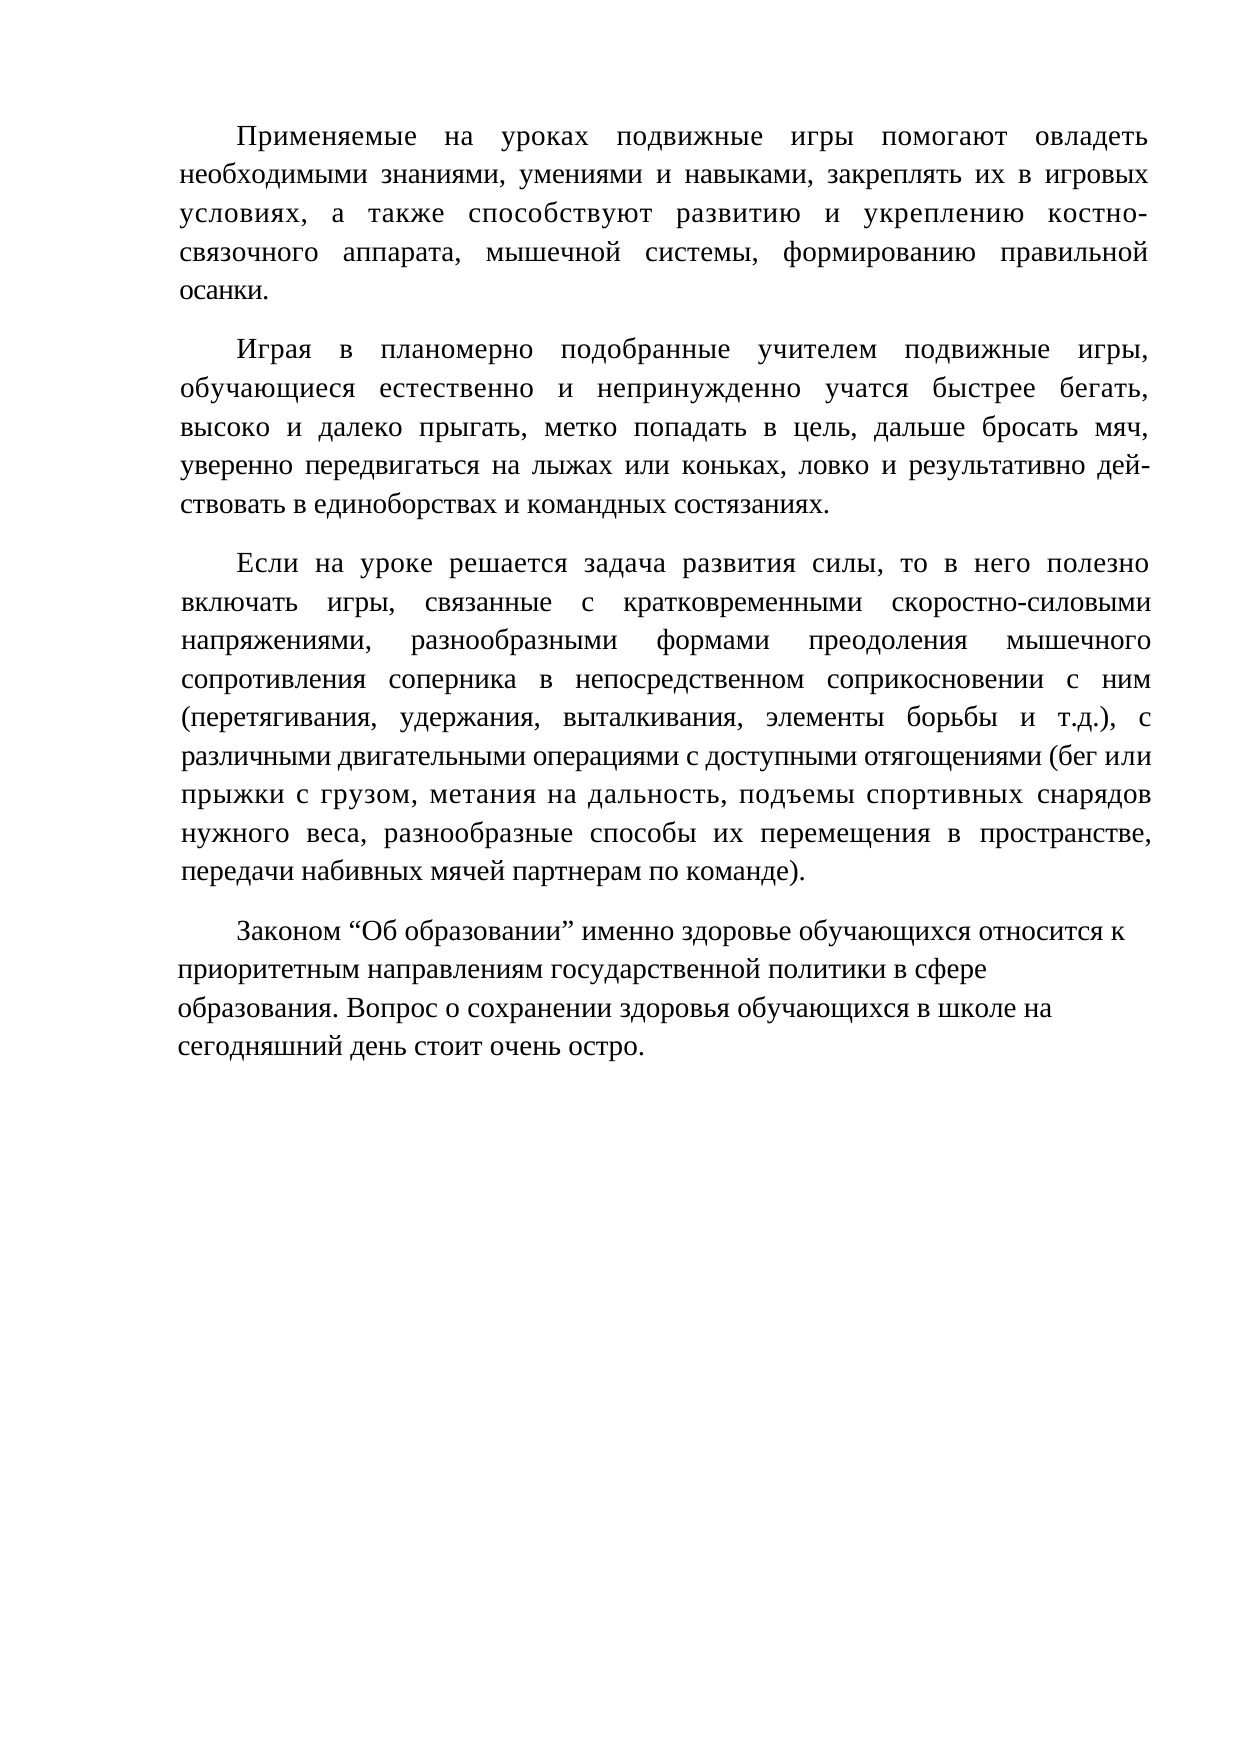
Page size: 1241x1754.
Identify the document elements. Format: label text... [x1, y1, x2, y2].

text Законом “Об образовании” именно здоровье обучающихся относится к приоритетным направлениям государственной политики в сфере образования. Вопрос о сохранении здоровья обучающихся в школе на сегодняшний день стоит очень остро. [177, 913, 1152, 1062]
text Применяемые на уроках подвижные игры помогают овладеть необходимыми знаниями, умениями и навыками, закреплять их в игровых условиях, а также способствуют развитию и укреплению костно-связочного аппарата, мышечной системы, формированию правильной осанки. [179, 118, 1150, 306]
text Если на уроке решается задача развития силы, то в него полезно включать игры, связанные с кратковременными скоростно-силовыми напряжениями, разнообразными формами преодоления мышечного сопротивления соперника в непосредственном соприкосновении с ним (перетягивания, удержания, выталкивания, элементы борьбы и т.д.), с различными двигательными операциями с доступными отягощениями (бег или прыжки с грузом, метания на дальность, подъемы спортивных снарядов нужного веса, разнообразные способы их перемещения в пространстве, передачи набивных мячей партнерам по команде). [181, 545, 1152, 887]
text Играя в планомерно подобранные учителем подвижные игры, обучающиеся естественно и непринужденно учатся быстрее бегать, высоко и далеко прыгать, метко попадать в цель, дальше бросать мяч, уверенно передвигаться на лыжах или коньках, ловко и результативно действовать в единоборствах и командных состязаниях. [180, 332, 1150, 519]
